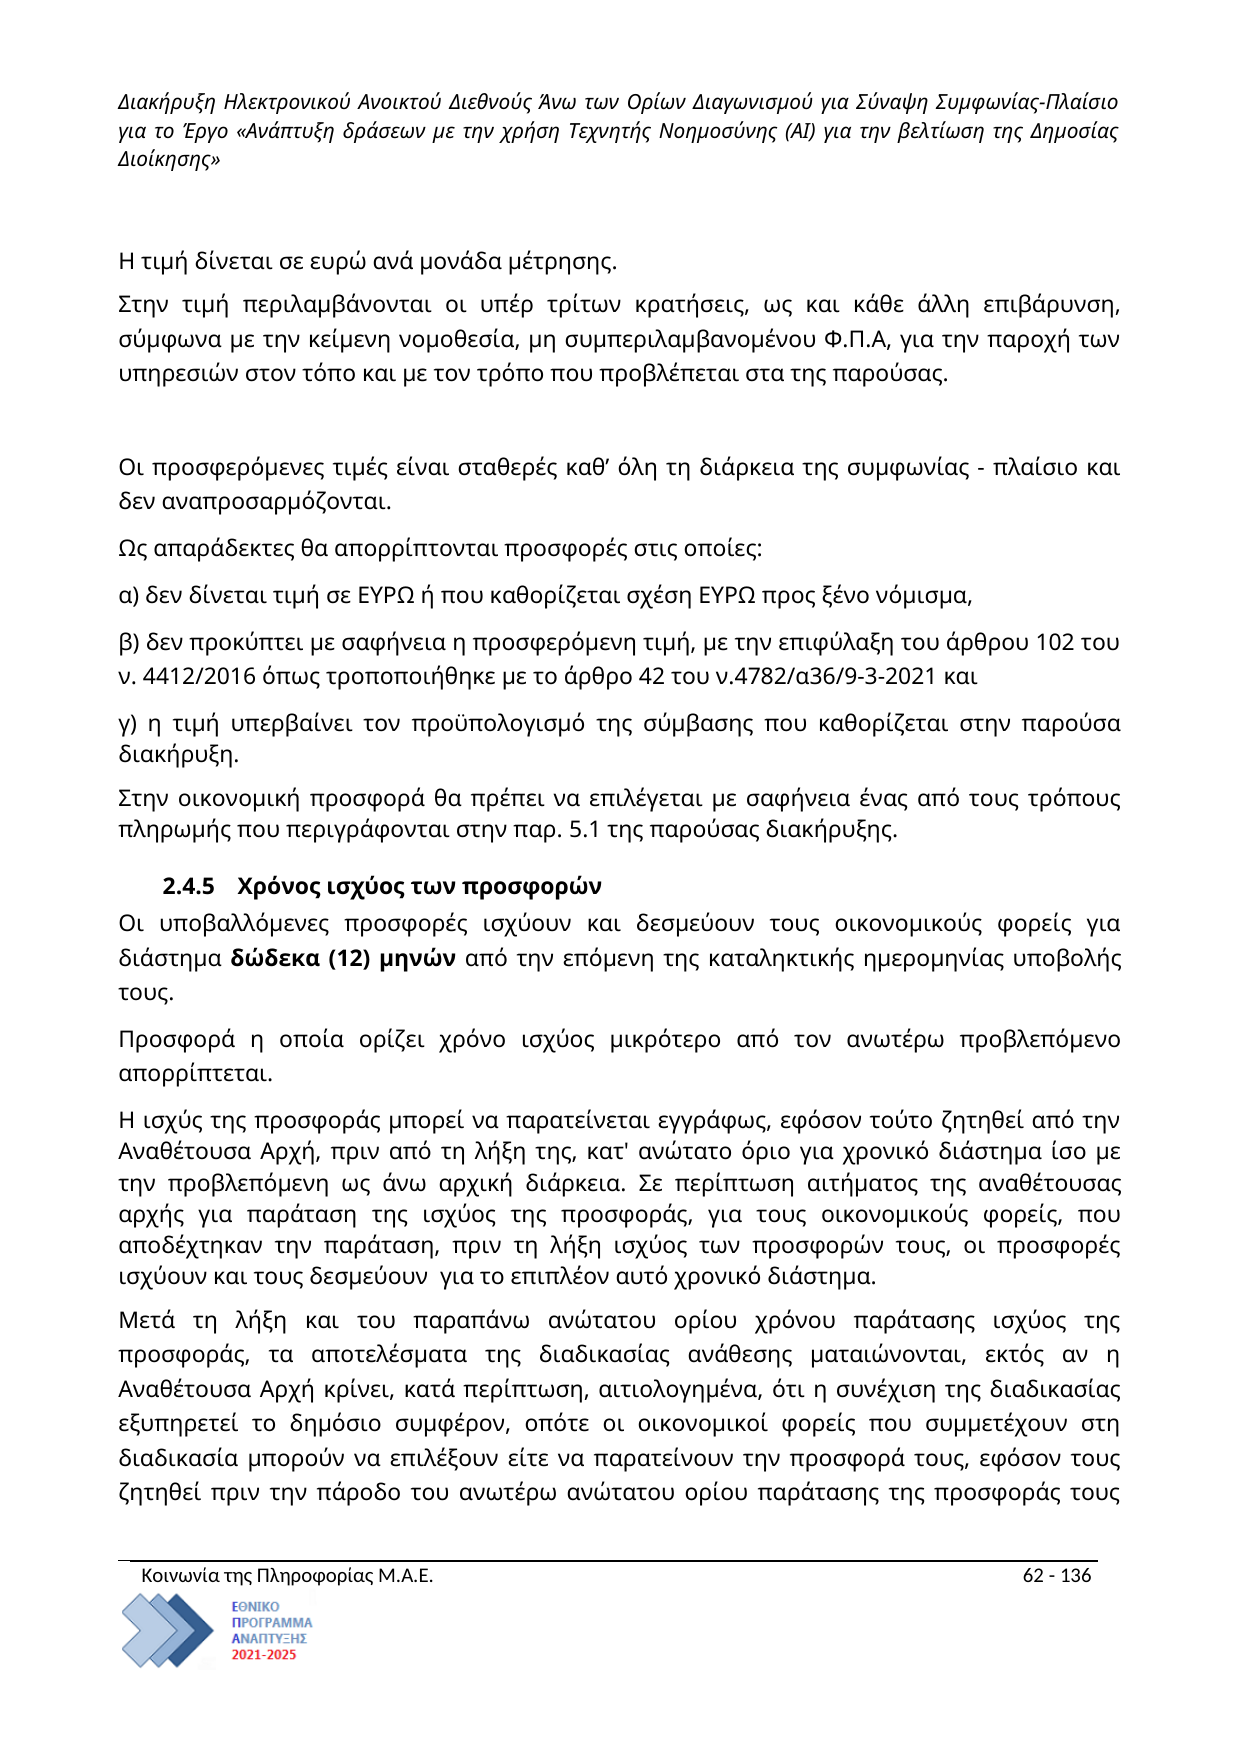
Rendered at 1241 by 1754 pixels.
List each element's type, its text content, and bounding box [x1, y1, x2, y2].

text Ως απαράδεκτες θα απορρίπτονται προσφορές στις οποίες: [118, 532, 1122, 563]
text α) δεν δίνεται τιμή σε ΕΥΡΩ ή που καθορίζεται σχέση ΕΥΡΩ προς ξένο νόμισμα, [118, 579, 1122, 610]
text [118, 1304, 1122, 1507]
text Προσφορά η οποία ορίζει χρόνο ισχύος μικρότερο από τον ανωτέρω προβλεπόμενο απορρίπτεται. [118, 1023, 1122, 1088]
text γ) η τιμή υπερβαίνει τον προϋπολογισμό της σύμβασης που καθορίζεται στην παρούσα διακήρυξη. [118, 707, 1122, 769]
text Οι υποβαλλόμενες προσφορές ισχύουν και δεσμεύουν τους οικονομικούς φορείς για διάστημα δώδεκα (12) μηνών από την επόμενη της καταληκτικής ημερομηνίας υποβολής τους. [118, 907, 1122, 1007]
text Στην οικονομική προσφορά θα πρέπει να επιλέγεται με σαφήνεια ένας από τους τρόπους πληρωμής που περιγράφονται στην παρ. 5.1 της παρούσας διακήρυξης. [118, 782, 1122, 844]
text Η τιμή δίνεται σε ευρώ ανά μονάδα μέτρησης. [118, 244, 1122, 276]
text Οι προσφερόμενες τιμές είναι σταθερές καθ’ όλη τη διάρκεια της συμφωνίας - πλαίσιο και δεν αναπροσαρμόζονται. [118, 451, 1122, 516]
text β) δεν προκύπτει με σαφήνεια η προσφερόμενη τιμή, με την επιφύλαξη του άρθρου 102 του ν. 4412/2016 όπως τροποποιήθηκε με το άρθρο 42 του ν.4782/α36/9-3-2021 και [118, 626, 1122, 691]
text Η ισχύς της προσφοράς μπορεί να παρατείνεται εγγράφως, εφόσον τούτο ζητηθεί από την Αναθέτουσα Αρχή, πριν από τη λήξη της, κατ' ανώτατο όριο για χρονικό διάστημα ίσο με την προβλεπόμενη ως άνω αρχική διάρκεια. Σε περίπτωση αιτήματος της αναθέτουσας αρχής για παράταση της ισχύος της προσφοράς, για τους οικονομικούς φορείς, που αποδέχτηκαν την παράταση, πριν τη λήξη ισχύος των προσφορών τους, οι προσφορές ισχύουν και τους δεσμεύουν για το επιπλέον αυτό χρονικό διάστημα. [118, 1104, 1122, 1291]
subtitle Χρόνος ισχύος των προσφορών [162, 869, 1122, 901]
text Στην τιμή περιλαμβάνονται οι υπέρ τρίτων κρατήσεις, ως και κάθε άλλη επιβάρυνση, σύμφωνα με την κείμενη νομοθεσία, μη συμπεριλαμβανομένου Φ.Π.Α, για την παροχή των υπηρεσιών στον τόπο και με τον τρόπο που προβλέπεται στα της παρούσας. [118, 288, 1122, 388]
